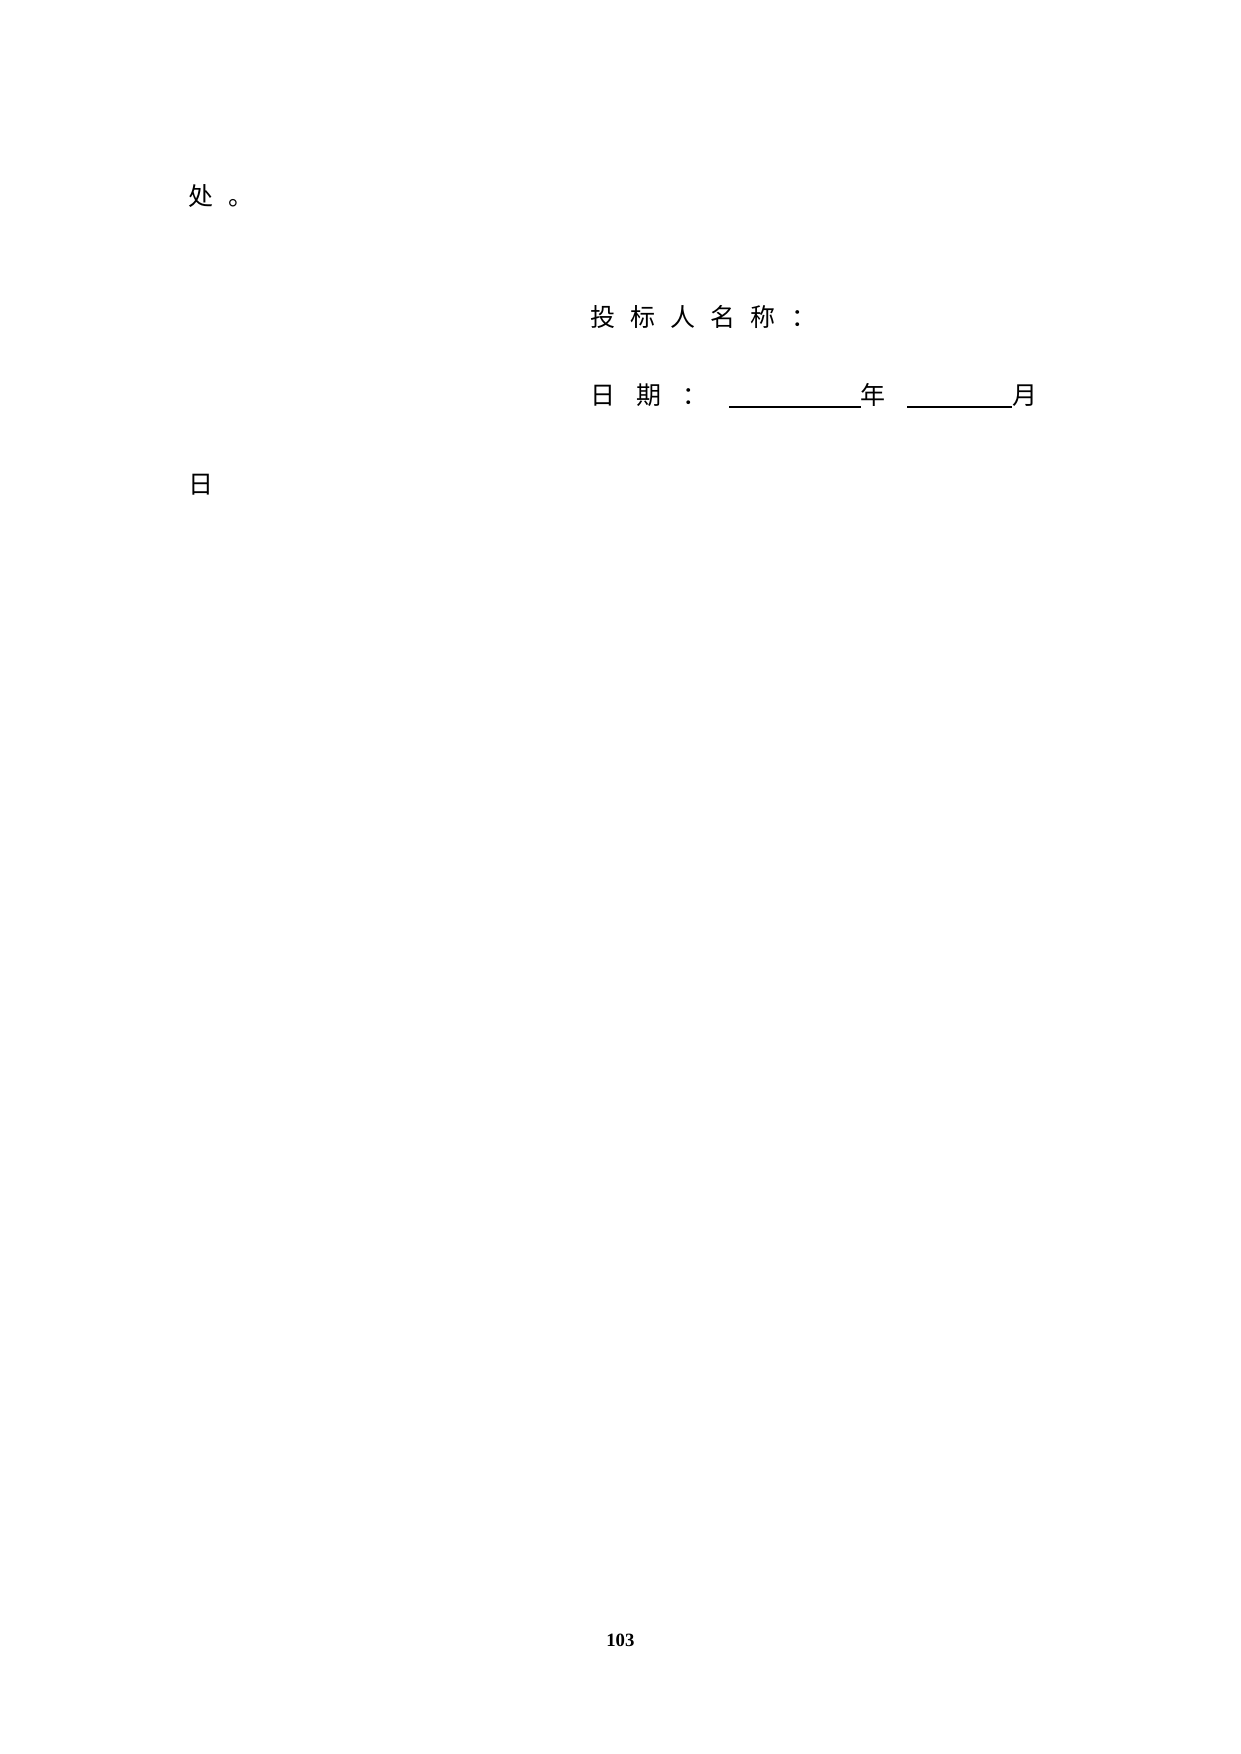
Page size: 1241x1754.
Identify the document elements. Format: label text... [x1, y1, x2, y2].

text 投标人名称： [188, 286, 1052, 345]
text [188, 164, 1052, 224]
text 日期： 年 月 日 [188, 363, 1052, 512]
